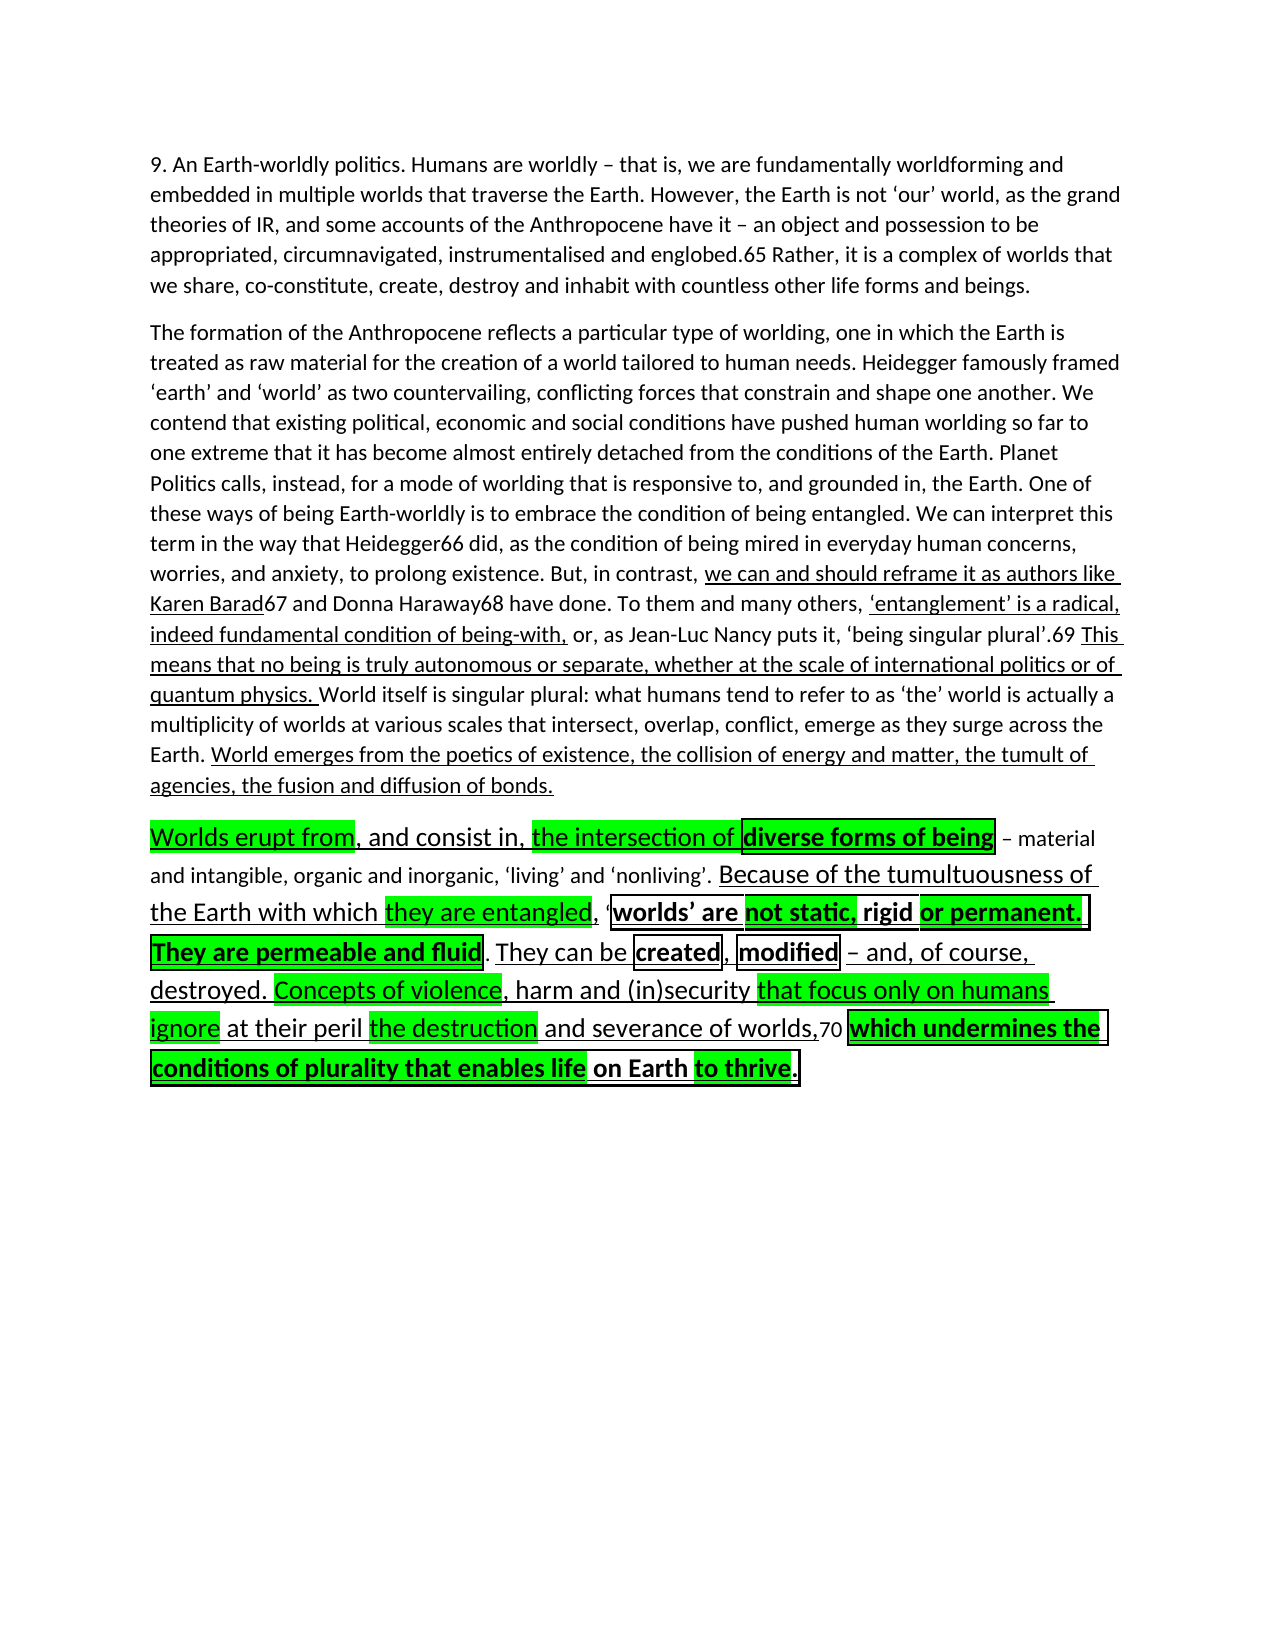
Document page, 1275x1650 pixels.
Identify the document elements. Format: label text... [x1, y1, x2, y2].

text 9. An Earth-worldly politics. Humans are worldly – that is, we are fundamentally worldforming and embedded in multiple worlds that traverse the Earth. However, the Earth is not ‘our’ world, as the grand theories of IR, and some accounts of the Anthropocene have it – an object and possession to be appropriated, circumnavigated, instrumentalised and englobed.65 Rather, it is a complex of worlds that we share, co-constitute, create, destroy and inhabit with countless other life forms and beings. [150, 150, 1125, 299]
text The formation of the Anthropocene reflects a particular type of worlding, one in which the Earth is treated as raw material for the creation of a world tailored to human needs. Heidegger famously framed ‘earth’ and ‘world’ as two countervailing, conflicting forces that constrain and shape one another. We contend that existing political, economic and social conditions have pushed human worlding so far to one extreme that it has become almost entirely detached from the conditions of the Earth. Planet Politics calls, instead, for a mode of worlding that is responsive to, and grounded in, the Earth. One of these ways of being Earth-worldly is to embrace the condition of being entangled. We can interpret this term in the way that Heidegger66 did, as the condition of being mired in everyday human concerns, worries, and anxiety, to prolong existence. But, in contrast, we can and should reframe it as authors like Karen Barad67 and Donna Haraway68 have done. To them and many others, ‘entanglement’ is a radical, indeed fundamental condition of being-with, or, as Jean-Luc Nancy puts it, ‘being singular plural’.69 This means that no being is truly autonomous or separate, whether at the scale of international politics or of quantum physics. World itself is singular plural: what humans tend to refer to as ‘the’ world is actually a multiplicity of worlds at various scales that intersect, overlap, conflict, emerge as they surge across the Earth. World emerges from the poetics of existence, the collision of energy and matter, the tumult of agencies, the fusion and diffusion of bonds. [150, 318, 1125, 799]
text Worlds erupt from, and consist in, the intersection of diverse forms of being – material and intangible, organic and inorganic, ‘living’ and ‘nonliving’. Because of the tumultuousness of the Earth with which they are entangled, ‘worlds’ are not static, rigid or permanent. They are permeable and fluid. They can be created, modified – and, of course, destroyed. Concepts of violence, harm and (in)security that focus only on humans ignore at their peril the destruction and severance of worlds,70 which undermines the conditions of plurality that enables life on Earth to thrive. [150, 818, 1125, 1087]
